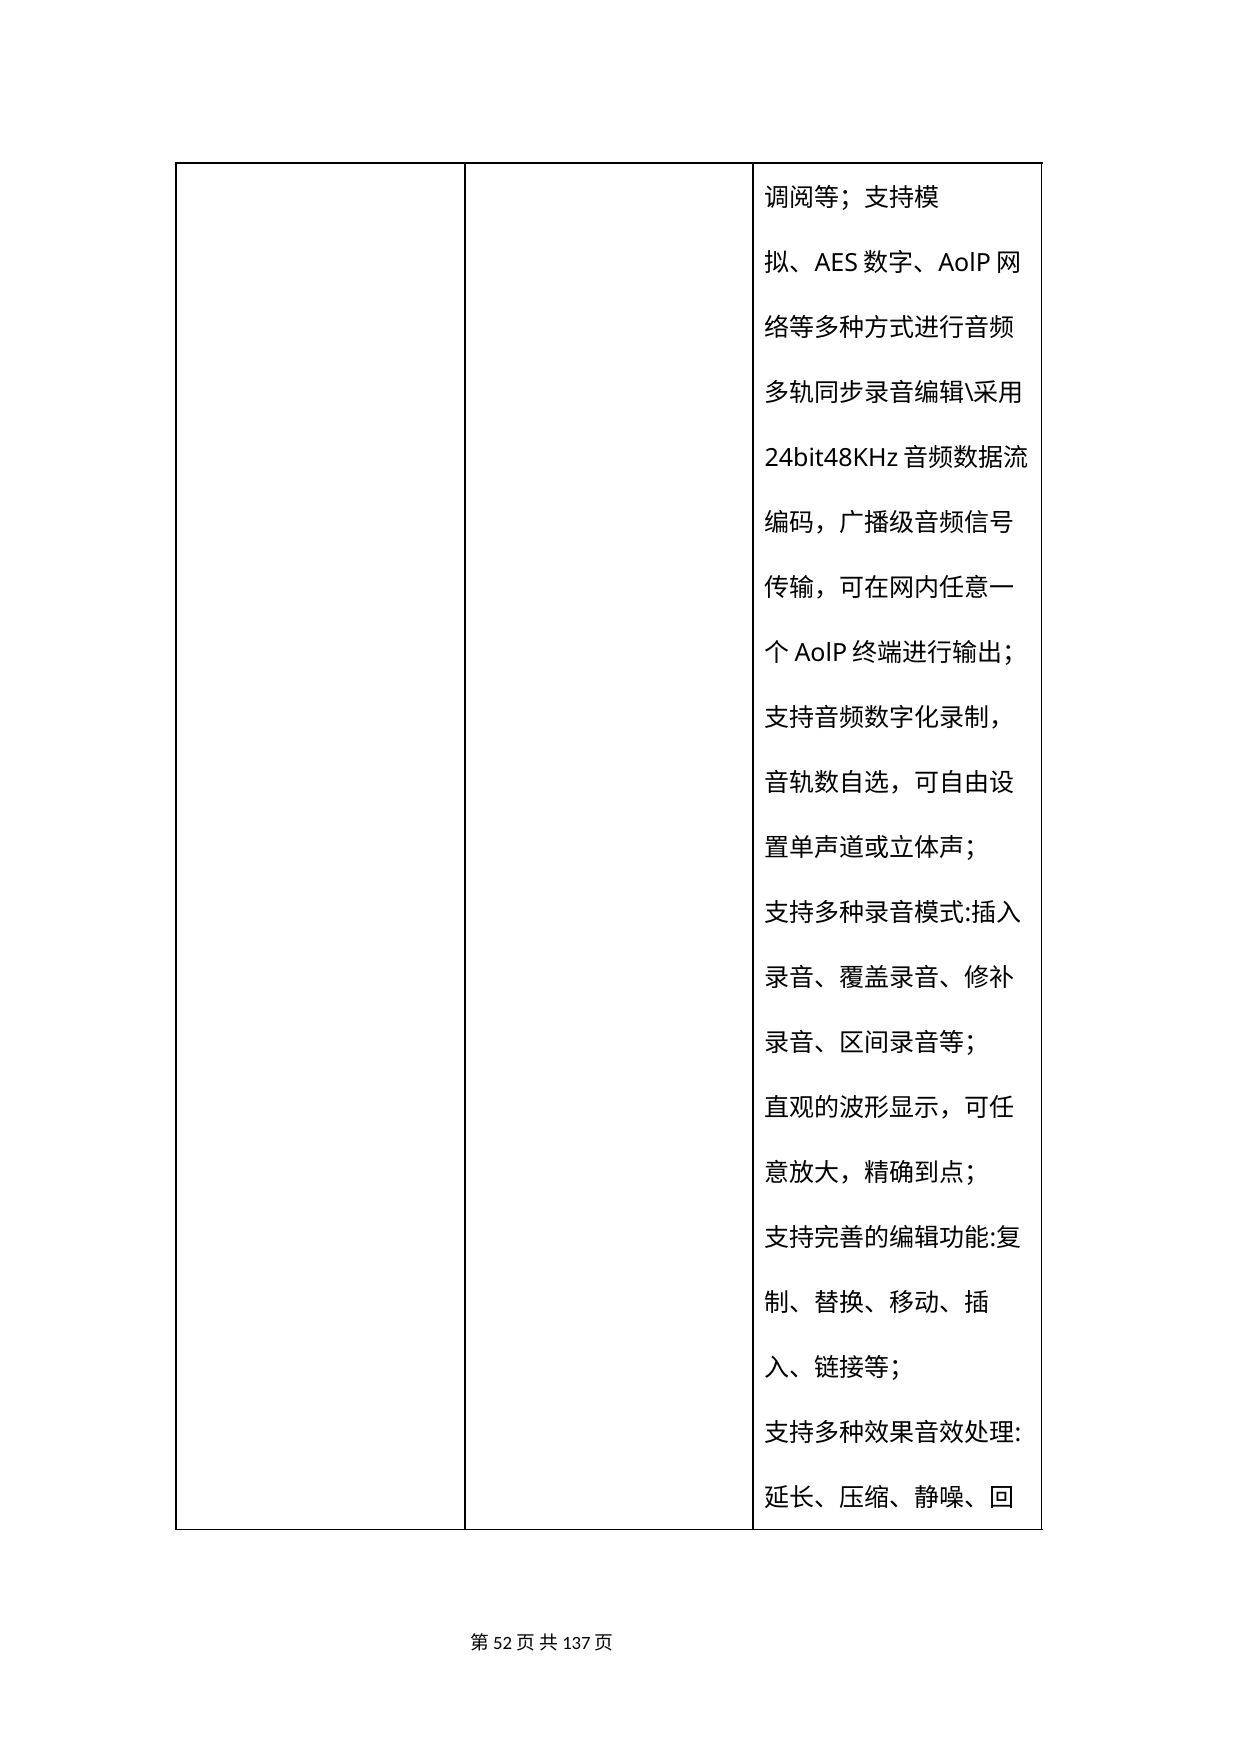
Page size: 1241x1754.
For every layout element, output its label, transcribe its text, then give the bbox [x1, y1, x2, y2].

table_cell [754, 164, 1041, 1528]
table_cell [466, 164, 752, 1528]
table_cell 1 [177, 164, 464, 1528]
